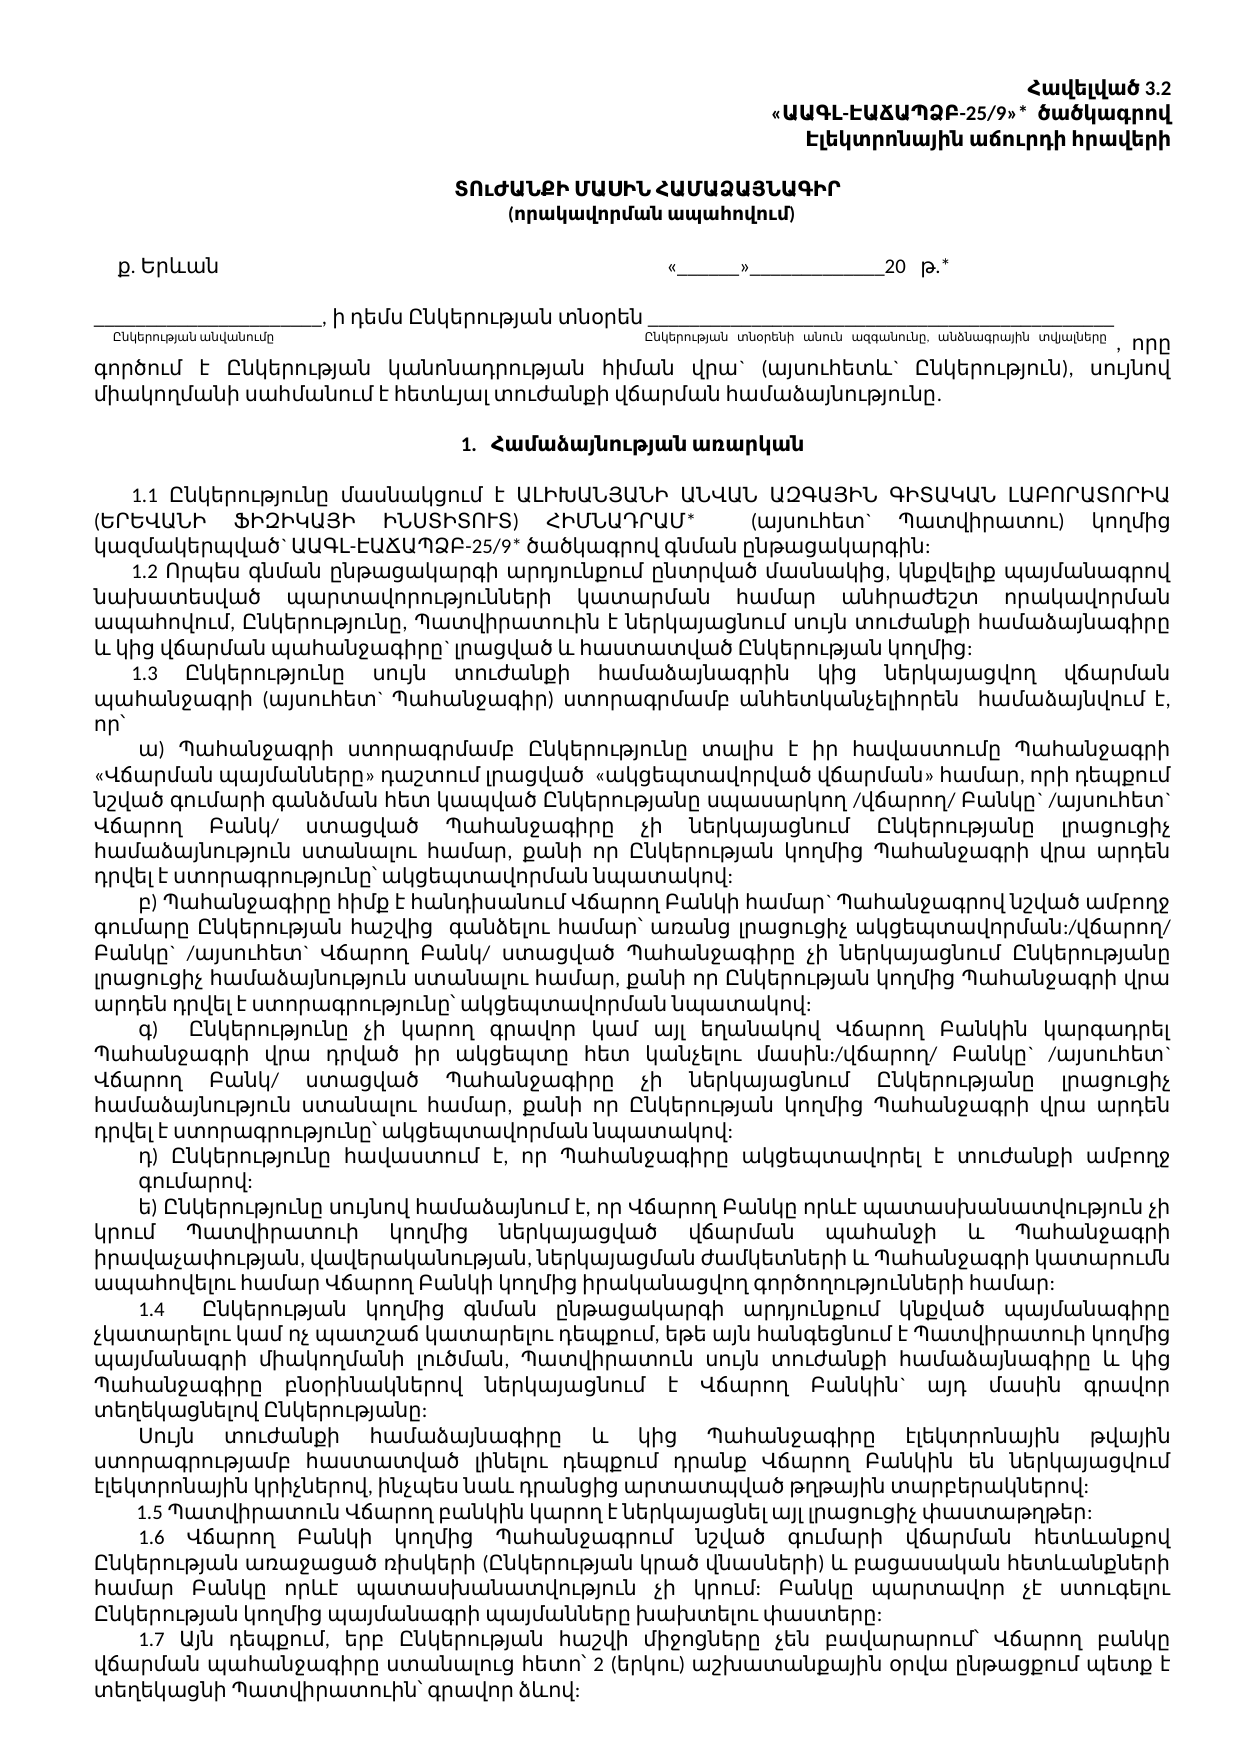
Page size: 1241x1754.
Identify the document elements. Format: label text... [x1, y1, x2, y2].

text 1.3 Ընկերությունը սույն տուժանքի համաձայնագրին կից ներկայացվող վճարման պահանջագրի (այսուհետ` Պահանջագիր) ստորագրմամբ անհետկանչելիորեն համաձայնվում է, որ՝ [94, 660, 1171, 737]
text 1.2 Որպես գնման ընթացակարգի արդյունքում ընտրված մասնակից, կնքվելիք պայմանագրով նախատեսված պարտավորությունների կատարման համար անհրաժեշտ որակավորման ապահովում, Ընկերությունը, Պատվիրատուին է ներկայացնում սույն տուժանքի համաձայնագիրը և կից վճարման պահանջագիրը` լրացված և հաստատված Ընկերության կողմից: [94, 559, 1171, 660]
text Հավելված 3.2 [94, 75, 1171, 100]
text «ԱԱԳԼ-ԷԱՃԱՊՁԲ-25/9»* ծածկագրով [94, 100, 1171, 126]
text ե) Ընկերությունը սույնով համաձայնում է, որ Վճարող Բանկը որևէ պատասխանատվություն չի կրում Պատվիրատուի կողմից ներկայացված վճարման պահանջի և Պահանջագրի իրավաչափության, վավերականության, ներկայացման ժամկետների և Պահանջագրի կատարումն ապահովելու համար Վճարող Բանկի կողմից իրականացվող գործողությունների համար: [94, 1194, 1171, 1296]
text գ) Ընկերությունը չի կարող գրավոր կամ այլ եղանակով Վճարող Բանկին կարգադրել Պահանջագրի վրա դրված իր ակցեպտը հետ կանչելու մասին:/վճարող/ Բանկը` /այսուհետ` Վճարող Բանկ/ ստացված Պահանջագիրը չի ներկայացնում Ընկերությանը լրացուցիչ համաձայնություն ստանալու համար, քանի որ Ընկերության կողմից Պահանջագրի վրա արդեն դրվել է ստորագրությունը՝ ակցեպտավորման նպատակով: [94, 1016, 1171, 1143]
text Էլեկտրոնային աճուրդի հրավերի [94, 126, 1171, 151]
text 1. Համաձայնության առարկան [94, 432, 1171, 457]
text 1.1 Ընկերությունը մասնակցում է ԱԼԻԽԱՆՅԱՆԻ ԱՆՎԱՆ ԱԶԳԱՅԻՆ ԳԻՏԱԿԱՆ ԼԱԲՈՐԱՏՈՐԻԱ (ԵՐԵՎԱՆԻ ՖԻԶԻԿԱՅԻ ԻՆՍՏԻՏՈՒՏ) ՀԻՄՆԱԴՐԱՄ* (այսուհետ` Պատվիրատու) կողմից կազմակերպված` ԱԱԳԼ-ԷԱՃԱՊՁԲ-25/9* ծածկագրով գնման ընթացակարգին: [94, 482, 1171, 559]
text ք. Երևան «______»_____________20 թ.* [94, 254, 1171, 279]
text 1.7 Այն դեպքում, երբ Ընկերության հաշվի միջոցները չեն բավարարում՝ Վճարող բանկը վճարման պահանջագիրը ստանալուց հետո՝ 2 (երկու) աշխատանքային օրվա ընթացքում պետք է տեղեկացնի Պատվիրատուին՝ գրավոր ձևով: [94, 1626, 1171, 1702]
text ______________________, ի դեմս Ընկերության տնօրեն _____________________________________________ [94, 304, 1171, 330]
text ՏՈւԺԱՆՔԻ ՄԱՍԻՆ ՀԱՄԱՁԱՅՆԱԳԻՐ [94, 177, 1171, 202]
text 1.6 Վճարող Բանկի կողմից Պահանջագրում նշված գումարի վճարման հետևանքով Ընկերության առաջացած ռիսկերի (Ընկերության կրած վնասների) և բացասական հետևանքների համար Բանկը որևէ պատասխանատվություն չի կրում: Բանկը պարտավոր չէ ստուգելու Ընկերության կողմից պայմանագրի պայմանները խախտելու փաստերը: [94, 1524, 1171, 1626]
text 1.5 Պատվիրատուն Վճարող բանկին կարող է ներկայացնել այլ լրացուցիչ փաստաթղթեր: [94, 1499, 1171, 1524]
text Սույն տուժանքի համաձայնագիրը և կից Պահանջագիրը էլեկտրոնային թվային ստորագրությամբ հաստատված լինելու դեպքում դրանք Վճարող Բանկին են ներկայացվում էլեկտրոնային կրիչներով, ինչպես նաև դրանցից արտատպված թղթային տարբերակներով: [94, 1423, 1171, 1499]
text բ) Պահանջագիրը հիմք է հանդիսանում Վճարող Բանկի համար` Պահանջագրով նշված ամբողջ գումարը Ընկերության հաշվից գանձելու համար՝ առանց լրացուցիչ ակցեպտավորման:/վճարող/ Բանկը` /այսուհետ` Վճարող Բանկ/ ստացված Պահանջագիրը չի ներկայացնում Ընկերությանը լրացուցիչ համաձայնություն ստանալու համար, քանի որ Ընկերության կողմից Պահանջագրի վրա արդեն դրվել է ստորագրությունը՝ ակցեպտավորման նպատակով: [94, 889, 1171, 1016]
text (որակավորման ապահովում) [94, 202, 1171, 225]
text դ) Ընկերությունը հավաստում է, որ Պահանջագիրը ակցեպտավորել է տուժանքի ամբողջ գումարով: [138, 1143, 1171, 1194]
text 1.4 Ընկերության կողմից գնման ընթացակարգի արդյունքում կնքված պայմանագիրը չկատարելու կամ ոչ պատշաճ կատարելու դեպքում, եթե այն հանգեցնում է Պատվիրատուի կողմից պայմանագրի միակողմանի լուծման, Պատվիրատուն սույն տուժանքի համաձայնագիրը և կից Պահանջագիրը բնօրինակներով ներկայացնում է Վճարող Բանկին` այդ մասին գրավոր տեղեկացնելով Ընկերությանը: [94, 1296, 1171, 1423]
text Ընկերության անվանումը Ընկերության տնօրենի անուն ազգանունը, անձնագրային տվյալները , որը գործում է Ընկերության կանոնադրության հիման վրա` (այսուհետև` Ընկերություն), սույնով միակողմանի սահմանում է հետևյալ տուժանքի վճարման համաձայնությունը. [94, 330, 1171, 406]
text ա) Պահանջագրի ստորագրմամբ Ընկերությունը տալիս է իր հավաստումը Պահանջագրի «Վճարման պայմանները» դաշտում լրացված «ակցեպտավորված վճարման» համար, որի դեպքում նշված գումարի գանձման հետ կապված Ընկերությանը սպասարկող /վճարող/ Բանկը` /այսուհետ` Վճարող Բանկ/ ստացված Պահանջագիրը չի ներկայացնում Ընկերությանը լրացուցիչ համաձայնություն ստանալու համար, քանի որ Ընկերության կողմից Պահանջագրի վրա արդեն դրվել է ստորագրությունը՝ ակցեպտավորման նպատակով: [94, 737, 1171, 889]
